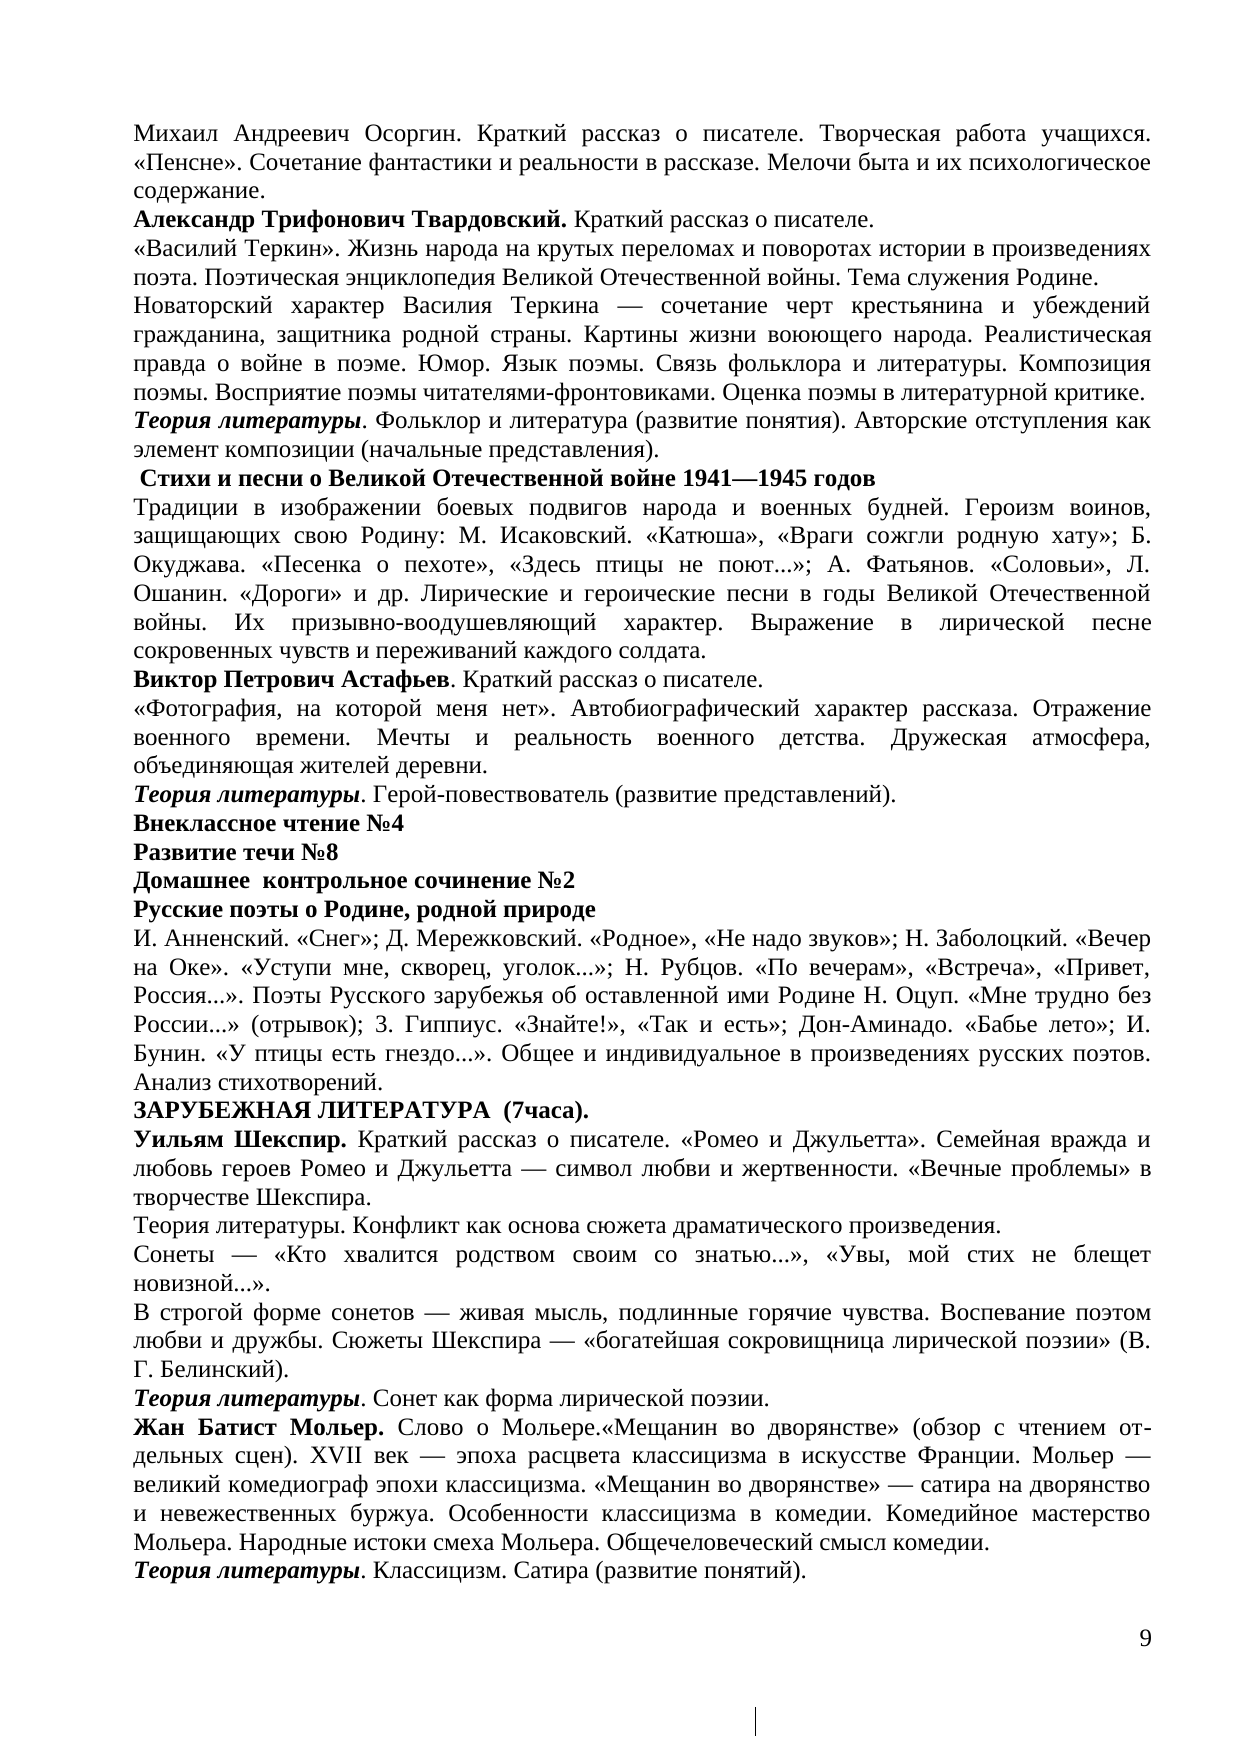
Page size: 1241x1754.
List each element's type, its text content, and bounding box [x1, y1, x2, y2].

text «Фотография, на которой меня нет». Автобиографический характер рассказа. Отражение военного времени. Мечты и реальность военного детства. Дружеская атмосфера, объединяющая жителей деревни. [133, 693, 1152, 779]
text Теория литературы. Конфликт как основа сюжета драматического произведения. [133, 1211, 1152, 1239]
text Жан Батист Мольер. Слово о Мольере.«Мещанин во дворянстве» (обзор с чтением отдельных сцен). XVII век — эпоха расцвета классицизма в искусстве Франции. Мольер — великий комедиограф эпохи классицизма. «Мещанин во дворянстве» — сатира на дворянство и невежественных буржуа. Особенности классицизма в комедии. Комедийное мастерство Мольера. Народные истоки смеха Мольера. Общечеловеческий смысл комедии. [133, 1412, 1152, 1556]
text Традиции в изображении боевых подвигов народа и военных будней. Героизм воинов, защищающих свою Родину: М. Исаковский. «Катюша», «Враги сожгли родную хату»; Б. Окуджава. «Песенка о пехоте», «Здесь птицы не поют...»; А. Фатьянов. «Соловьи», Л. Ошанин. «Дороги» и др. Лирические и героические песни в годы Великой Отечественной войны. Их призывно-воодушевляющий характер. Выражение в лирической песне сокровенных чувств и переживаний каждого солдата. [133, 492, 1152, 664]
text «Василий Теркин». Жизнь народа на крутых переломах и поворотах истории в произведениях поэта. Поэтическая энциклопедия Великой Отечественной войны. Тема служения Родине. [133, 233, 1152, 291]
text И. Анненский. «Снег»; Д. Мережковский. «Родное», «Не надо звуков»; Н. Заболоцкий. «Вечер на Оке». «Уступи мне, скворец, уголок...»; Н. Рубцов. «По вечерам», «Встреча», «Привет, Россия...». Поэты Русского зарубежья об оставленной ими Родине Н. Оцуп. «Мне трудно без России...» (отрывок); 3. Гиппиус. «Знайте!», «Так и есть»; Дон-Аминадо. «Бабье лето»; И. Бунин. «У птицы есть гнездо...». Общее и индивидуальное в произведениях русских поэтов. Анализ стихотворений. [133, 923, 1152, 1096]
text В строгой форме сонетов — живая мысль, подлинные горячие чувства. Воспевание поэтом любви и дружбы. Сюжеты Шекспира — «богатейшая сокровищница лирической поэзии» (В. Г. Белинский). [133, 1297, 1152, 1383]
text Стихи и песни о Великой Отечественной войне 1941—1945 годов [133, 463, 1152, 492]
text Русские поэты о Родине, родной природе [133, 894, 1152, 923]
text Теория литературы. Сонет как форма лирической поэзии. [133, 1383, 1152, 1412]
text Михаил Андреевич Осоргин. Краткий рассказ о писателе. Творческая работа учащихся. «Пенсне». Сочетание фантастики и реальности в рассказе. Мелочи быта и их психологическое содержание. [133, 118, 1152, 204]
text Теория литературы. Герой-повествователь (развитие представлений). [133, 779, 1152, 808]
text Домашнее контрольное сочинение №2 [133, 866, 1152, 894]
text Теория литературы. Фольклор и литература (развитие понятия). Авторские отступления как элемент композиции (начальные представления). [133, 406, 1152, 463]
text Виктор Петрович Астафьев. Краткий рассказ о писателе. [133, 664, 1152, 693]
text Александр Трифонович Твардовский. Краткий рассказ о писателе. [133, 204, 1152, 233]
text Новаторский характер Василия Теркина — сочетание черт крестьянина и убеждений гражданина, защитника родной страны. Картины жизни воюющего народа. Реалистическая правда о войне в поэме. Юмор. Язык поэмы. Связь фольклора и литературы. Композиция поэмы. Восприятие поэмы читателями-фронтовиками. Оценка поэмы в литературной критике. [133, 291, 1152, 406]
text Развитие течи №8 [133, 837, 1152, 866]
text ЗАРУБЕЖНАЯ ЛИТЕРАТУРА (7часа). [133, 1096, 1152, 1124]
text Сонеты — «Кто хвалится родством своим со знатью...», «Увы, мой стих не блещет новизной...». [133, 1239, 1152, 1297]
text Уильям Шекспир. Краткий рассказ о писателе. «Ромео и Джульетта». Семейная вражда и любовь героев Ромео и Джульетта — символ любви и жертвенности. «Вечные проблемы» в творчестве Шекспира. [133, 1124, 1152, 1211]
text Внеклассное чтение №4 [133, 808, 1152, 837]
text Теория литературы. Классицизм. Сатира (развитие понятий). [133, 1556, 1152, 1584]
